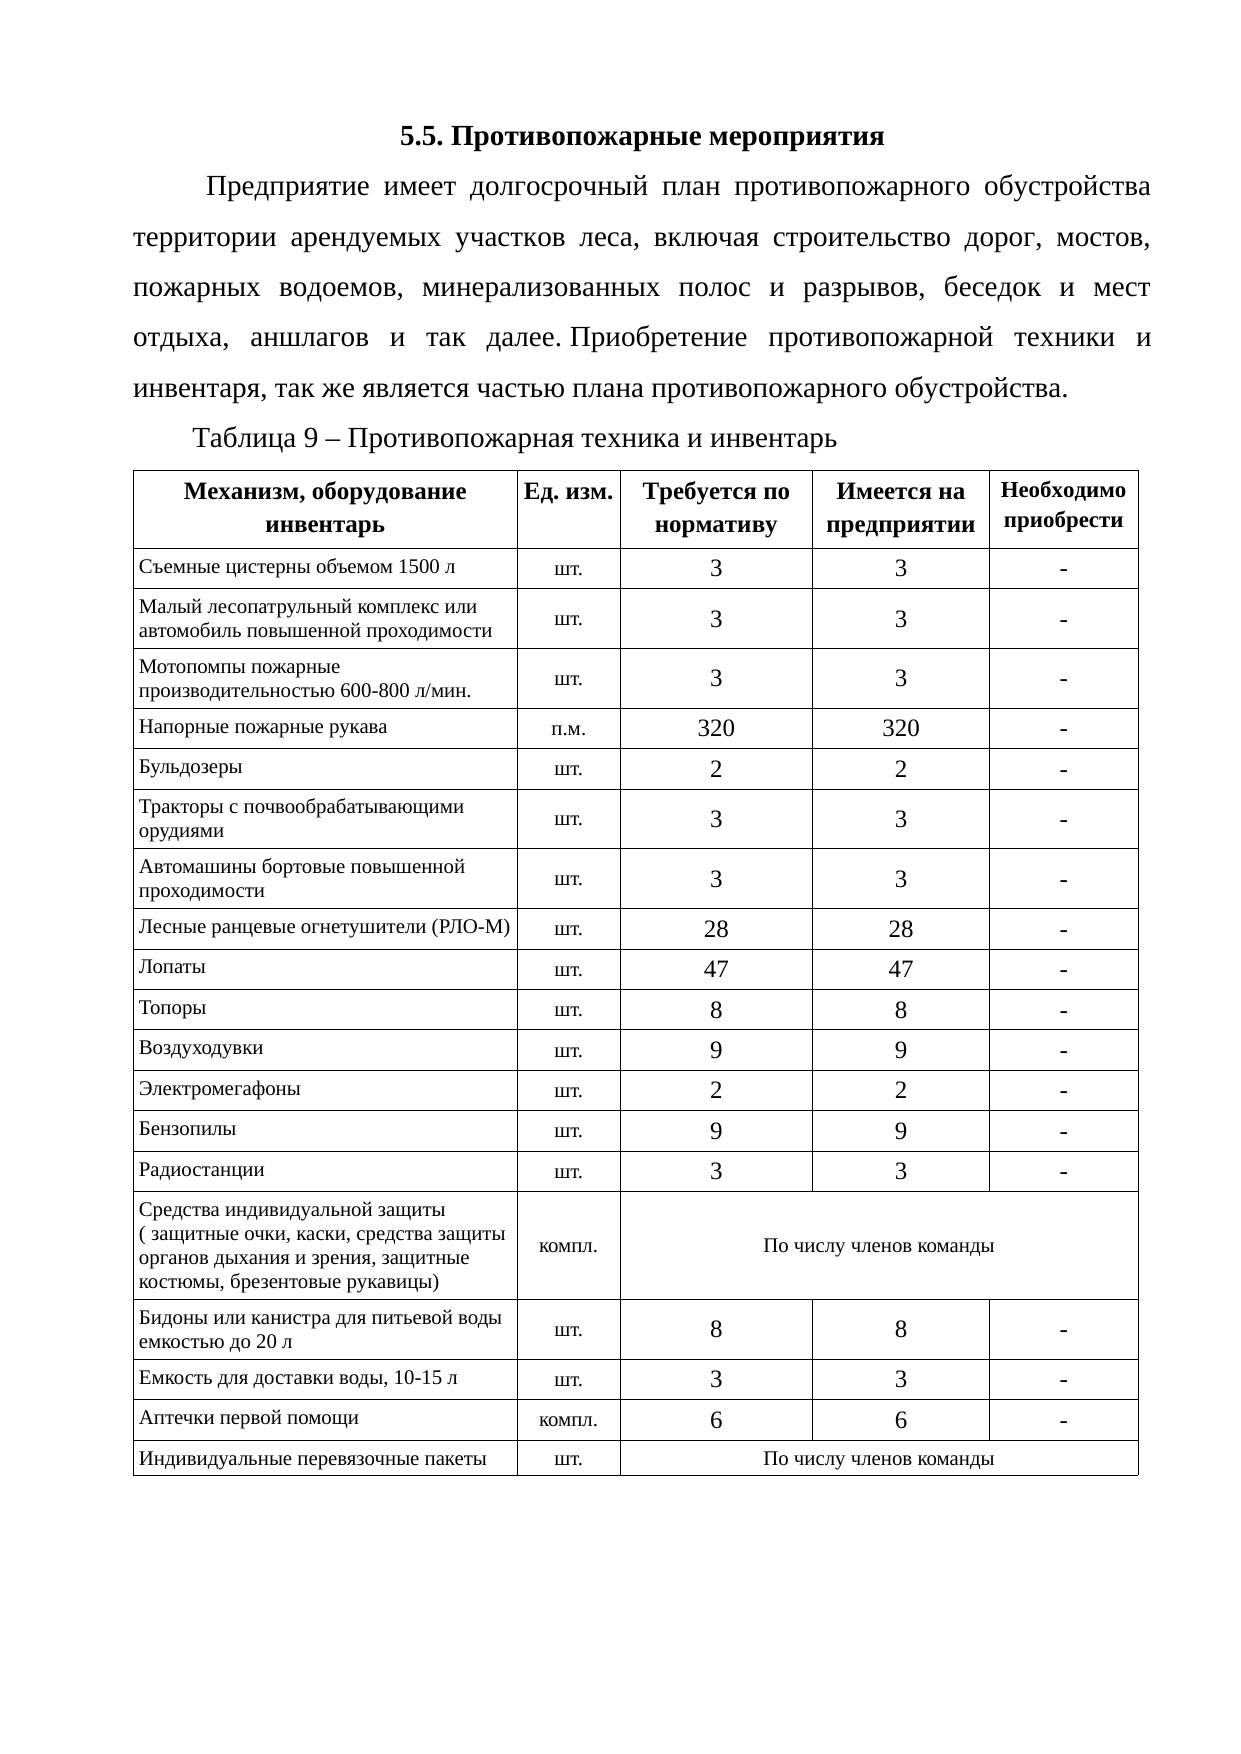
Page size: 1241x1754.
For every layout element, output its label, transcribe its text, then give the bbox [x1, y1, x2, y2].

table_cell 3 [813, 549, 989, 588]
table_cell шт. [518, 1030, 620, 1070]
table_cell 9 [813, 1030, 989, 1070]
table_cell - [990, 1360, 1138, 1399]
table_cell - [990, 549, 1138, 588]
table_cell 8 [621, 1300, 812, 1359]
table_cell шт. [518, 990, 620, 1029]
text Таблица 9 – Противопожарная техника и инвентарь [133, 420, 1152, 453]
table_cell - [990, 1111, 1138, 1151]
table_cell 3 [621, 849, 812, 908]
table_cell 2 [813, 749, 989, 788]
table_cell 3 [813, 649, 989, 708]
table_cell 47 [621, 950, 812, 989]
table_cell 6 [813, 1400, 989, 1439]
table_cell 9 [621, 1111, 812, 1151]
table_cell шт. [518, 549, 620, 588]
table_cell - [990, 1152, 1138, 1191]
text Предприятие имеет долгосрочный план противопожарного обустройства территории арендуемых участков леса, включая строительство дорог, мостов, пожарных водоемов, минерализованных полос и разрывов, беседок и мест отдыха, аншлагов и так далее. Приобретение противопожарной техники и инвентаря, так же является частью плана противопожарного обустройства. [133, 168, 1152, 403]
table_cell п.м. [518, 709, 620, 748]
table_cell шт. [518, 1071, 620, 1110]
table_cell Бульдозеры [134, 749, 517, 788]
table_cell шт. [518, 849, 620, 908]
table_cell 9 [813, 1111, 989, 1151]
table_cell шт. [518, 1111, 620, 1151]
table_cell шт. [518, 1441, 620, 1475]
table_header Требуется по нормативу [621, 471, 812, 548]
table_cell шт. [518, 1360, 620, 1399]
table_cell 3 [621, 649, 812, 708]
table_cell - [990, 589, 1138, 648]
table_cell 28 [813, 909, 989, 948]
table_cell - [990, 1071, 1138, 1110]
table_cell 3 [621, 1360, 812, 1399]
table_cell - [990, 790, 1138, 848]
table_cell 2 [621, 749, 812, 788]
table_cell - [990, 649, 1138, 708]
table_header Имеется на предприятии [813, 471, 989, 548]
table_cell шт. [518, 749, 620, 788]
table_cell Воздуходувки [134, 1030, 517, 1070]
table_cell шт. [518, 1152, 620, 1191]
table_cell 3 [621, 589, 812, 648]
table_cell Топоры [134, 990, 517, 1029]
table_cell 8 [621, 990, 812, 1029]
table_cell шт. [518, 1300, 620, 1359]
table_cell - [990, 950, 1138, 989]
table_header Механизм, оборудование инвентарь [134, 471, 517, 548]
table_cell - [990, 709, 1138, 748]
table_cell 3 [813, 1152, 989, 1191]
table_cell 3 [813, 849, 989, 908]
table_cell - [990, 1400, 1138, 1439]
table_cell 8 [813, 1300, 989, 1359]
table_cell 3 [621, 1152, 812, 1191]
table_cell 3 [813, 1360, 989, 1399]
table_cell Бензопилы [134, 1111, 517, 1151]
table_cell 3 [813, 790, 989, 848]
table_cell шт. [518, 909, 620, 948]
table_cell 3 [621, 790, 812, 848]
table_cell 320 [813, 709, 989, 748]
table_cell - [990, 909, 1138, 948]
table_cell 8 [813, 990, 989, 1029]
table_cell Аптечки первой помощи [134, 1400, 517, 1439]
table_cell Индивидуальные перевязочные пакеты [134, 1441, 517, 1475]
table_header Ед. изм. [518, 471, 620, 548]
table_cell Малый лесопатрульный комплекс или автомобиль повышенной проходимости [134, 589, 517, 648]
table_cell - [990, 849, 1138, 908]
table_cell Тракторы с почвообрабатывающими орудиями [134, 790, 517, 848]
table_cell 3 [621, 549, 812, 588]
table_cell По числу членов команды [621, 1441, 1138, 1475]
table_cell 28 [621, 909, 812, 948]
table_cell Емкость для доставки воды, 10-15 л [134, 1360, 517, 1399]
table_cell Лопаты [134, 950, 517, 989]
table_cell Напорные пожарные рукава [134, 709, 517, 748]
table_cell Лесные ранцевые огнетушители (РЛО-М) [134, 909, 517, 948]
table_cell - [990, 1030, 1138, 1070]
table_cell - [990, 749, 1138, 788]
text 5.5. Противопожарные мероприятия [133, 118, 1152, 152]
table_cell 9 [621, 1030, 812, 1070]
table_cell компл. [518, 1192, 620, 1299]
table_cell 47 [813, 950, 989, 989]
table_header Необходимо приобрести [990, 471, 1138, 548]
table_cell 320 [621, 709, 812, 748]
table_cell Бидоны или канистра для питьевой воды емкостью до 20 л [134, 1300, 517, 1359]
table_cell Средства индивидуальной защиты ( защитные очки, каски, средства защиты органов дыхания и зрения, защитные костюмы, брезентовые рукавицы) [134, 1192, 517, 1299]
table_cell Электромегафоны [134, 1071, 517, 1110]
table_cell По числу членов команды [621, 1192, 1138, 1299]
table_cell шт. [518, 589, 620, 648]
table_cell шт. [518, 790, 620, 848]
table_cell Мотопомпы пожарные производительностью 600-800 л/мин. [134, 649, 517, 708]
table_cell 3 [813, 589, 989, 648]
table_cell шт. [518, 950, 620, 989]
table_cell Автомашины бортовые повышенной проходимости [134, 849, 517, 908]
table_cell шт. [518, 649, 620, 708]
table_cell - [990, 990, 1138, 1029]
table_cell 2 [813, 1071, 989, 1110]
table_cell 2 [621, 1071, 812, 1110]
table_cell - [990, 1300, 1138, 1359]
table_cell Съемные цистерны объемом 1500 л [134, 549, 517, 588]
table_cell 6 [621, 1400, 812, 1439]
table_cell Радиостанции [134, 1152, 517, 1191]
table_cell компл. [518, 1400, 620, 1439]
